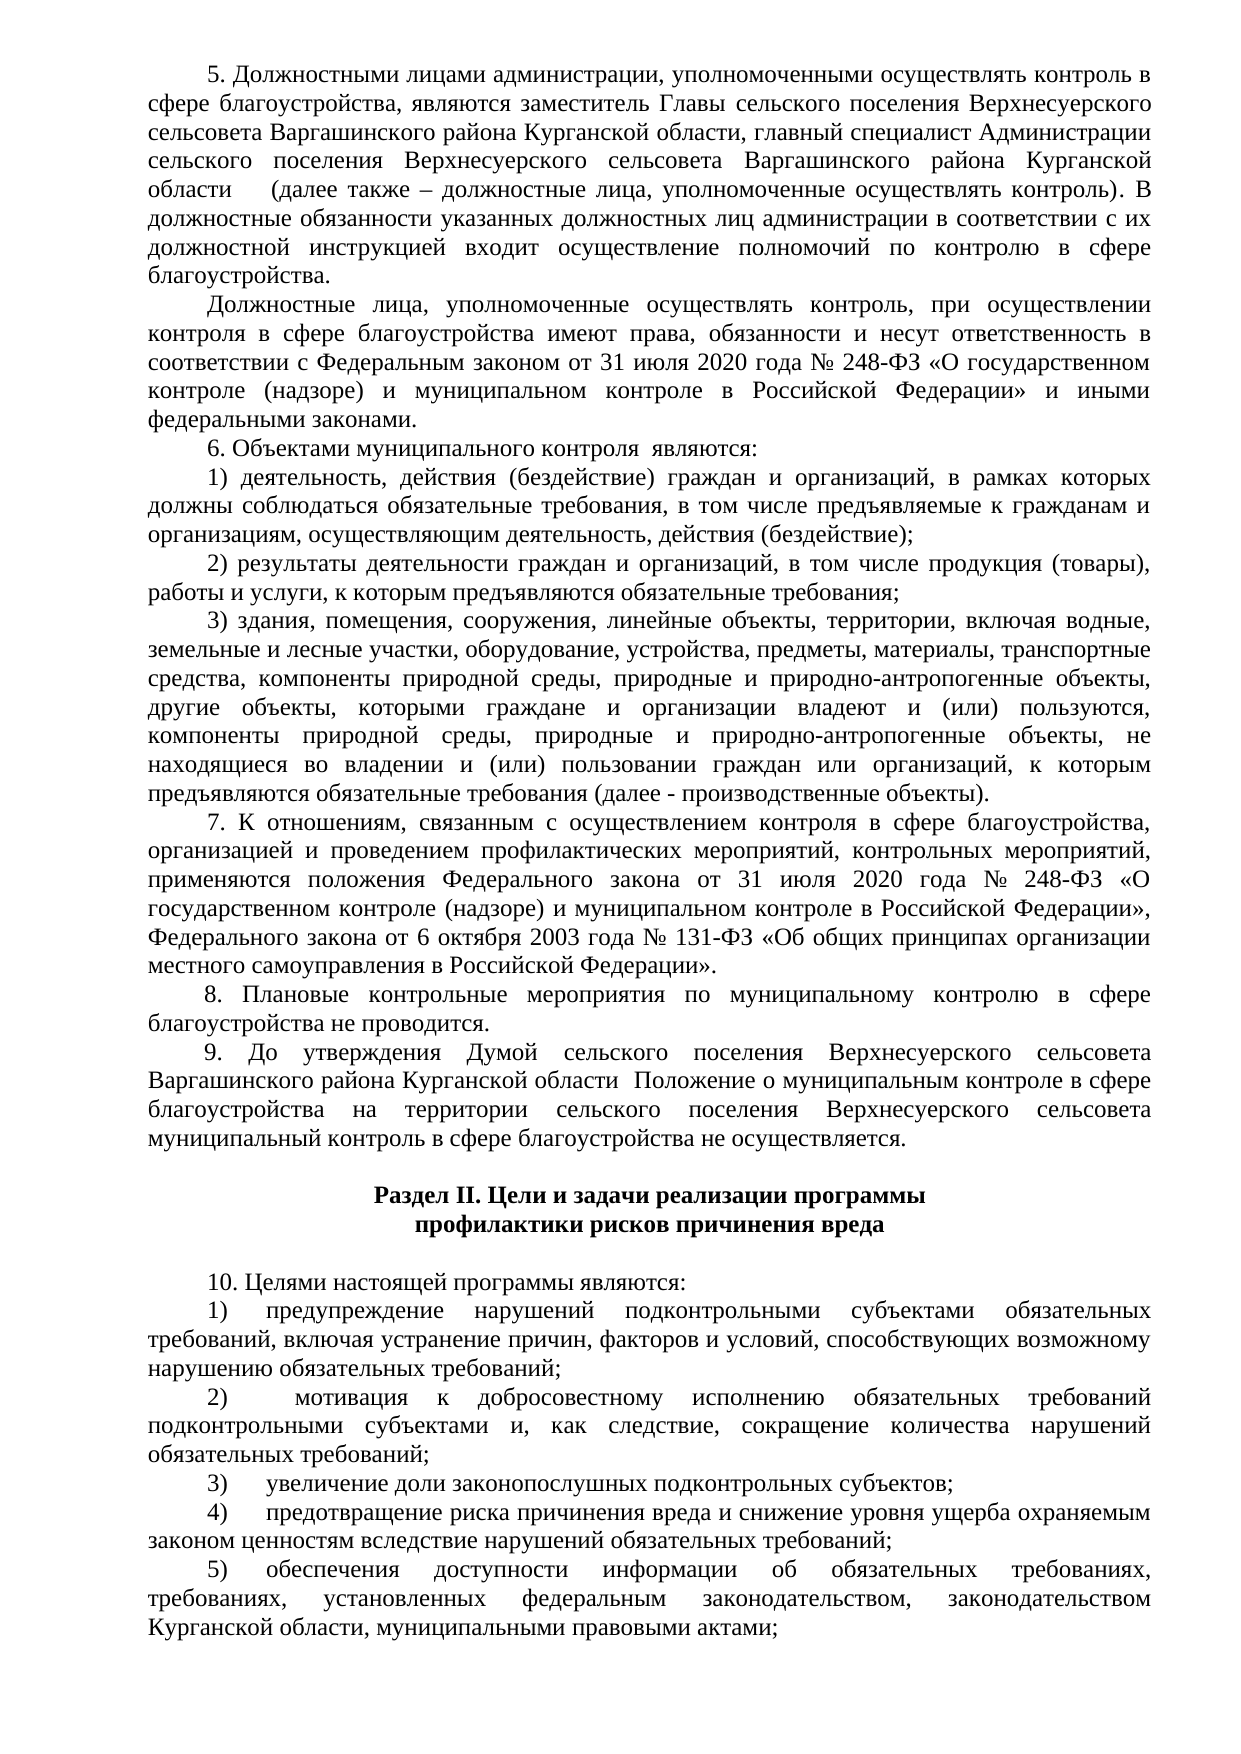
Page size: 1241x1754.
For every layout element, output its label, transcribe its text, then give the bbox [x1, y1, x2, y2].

list мотивация к добросовестному исполнению обязательных требований подконтрольными субъектами и, как следствие, сокращение количества нарушений обязательных требований; [148, 1382, 1152, 1468]
text 7. К отношениям, связанным с осуществлением контроля в сфере благоустройства, организацией и проведением профилактических мероприятий, контрольных мероприятий, применяются положения Федерального закона от 31 июля 2020 года № 248-ФЗ «О государственном контроле (надзоре) и муниципальном контроле в Российской Федерации», Федерального закона от 6 октября 2003 года № 131-ФЗ «Об общих принципах организации местного самоуправления в Российской Федерации». [148, 807, 1152, 979]
text 8. Плановые контрольные мероприятия по муниципальному контролю в сфере благоустройства не проводится. [148, 979, 1152, 1037]
list предотвращение риска причинения вреда и снижение уровня ущерба охраняемым законом ценностям вследствие нарушений обязательных требований; [148, 1497, 1152, 1554]
text 10. Целями настоящей программы являются: [148, 1267, 1152, 1295]
text 3) здания, помещения, сооружения, линейные объекты, территории, включая водные, земельные и лесные участки, оборудование, устройства, предметы, материалы, транспортные средства, компоненты природной среды, природные и природно-антропогенные объекты, другие объекты, которыми граждане и организации владеют и (или) пользуются, компоненты природной среды, природные и природно-антропогенные объекты, не находящиеся во владении и (или) пользовании граждан или организаций, к которым предъявляются обязательные требования (далее - производственные объекты). [148, 605, 1152, 807]
text Раздел II. Цели и задачи реализации программы [148, 1180, 1152, 1209]
text 9. До утверждения Думой сельского поселения Верхнесуерского сельсовета Варгашинского района Курганской области Положение о муниципальным контроле в сфере благоустройства на территории сельского поселения Верхнесуерского сельсовета муниципальный контроль в сфере благоустройства не осуществляется. [148, 1037, 1152, 1152]
list предупреждение нарушений подконтрольными субъектами обязательных требований, включая устранение причин, факторов и условий, способствующих возможному нарушению обязательных требований; [148, 1295, 1152, 1382]
text профилактики рисков причинения вреда [148, 1209, 1152, 1238]
text 5. Должностными лицами администрации, уполномоченными осуществлять контроль в сфере благоустройства, являются заместитель Главы сельского поселения Верхнесуерского сельсовета Варгашинского района Курганской области, главный специалист Администрации сельского поселения Верхнесуерского сельсовета Варгашинского района Курганской области (далее также – должностные лица, уполномоченные осуществлять контроль). В должностные обязанности указанных должностных лиц администрации в соответствии с их должностной инструкцией входит осуществление полномочий по контролю в сфере благоустройства. [148, 59, 1152, 289]
list увеличение доли законопослушных подконтрольных субъектов; [148, 1468, 1152, 1497]
text 2) результаты деятельности граждан и организаций, в том числе продукция (товары), работы и услуги, к которым предъявляются обязательные требования; [148, 548, 1152, 605]
text 6. Объектами муниципального контроля являются: [148, 433, 1152, 462]
text Должностные лица, уполномоченные осуществлять контроль, при осуществлении контроля в сфере благоустройства имеют права, обязанности и несут ответственность в соответствии с Федеральным законом от 31 июля 2020 года № 248-ФЗ «О государственном контроле (надзоре) и муниципальном контроле в Российской Федерации» и иными федеральными законами. [148, 289, 1152, 433]
text 1) деятельность, действия (бездействие) граждан и организаций, в рамках которых должны соблюдаться обязательные требования, в том числе предъявляемые к гражданам и организациям, осуществляющим деятельность, действия (бездействие); [148, 462, 1152, 548]
list обеспечения доступности информации об обязательных требованиях, требованиях, установленных федеральным законодательством, законодательством Курганской области, муниципальными правовыми актами; [148, 1554, 1152, 1640]
